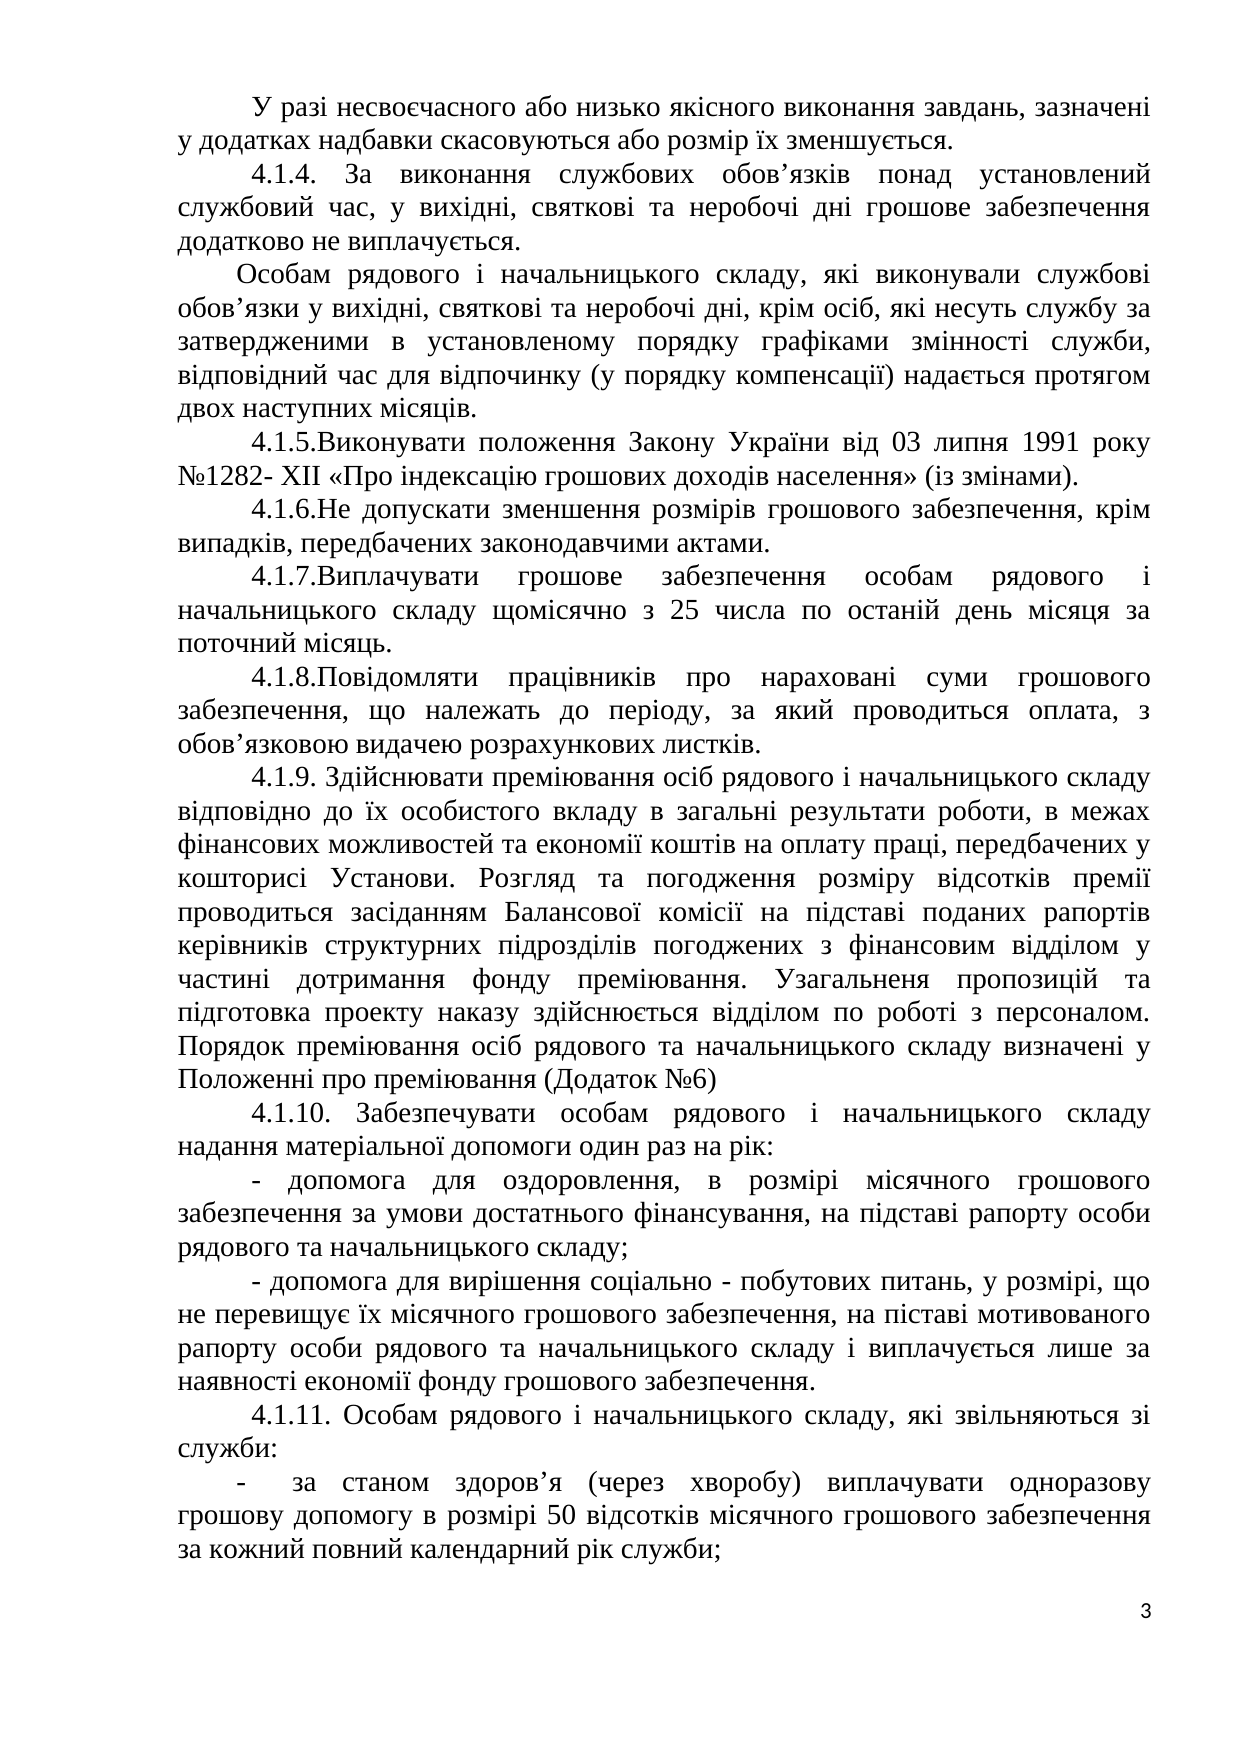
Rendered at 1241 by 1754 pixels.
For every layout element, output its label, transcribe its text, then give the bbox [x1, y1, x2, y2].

text 4.1.4. За виконання службових обов’язків понад установлений службовий час, у вихідні, святкові та неробочі дні грошове забезпечення додатково не виплачується. [177, 156, 1152, 256]
text 4.1.8.Повідомляти працівників про нараховані суми грошового забезпечення, що належать до періоду, за який проводиться оплата, з обов’язковою видачею розрахункових листків. [177, 659, 1152, 759]
text 4.1.11. Особам рядового і начальницького складу, які звільняються зі служби: [177, 1397, 1152, 1464]
list за станом здоров’я (через хворобу) виплачувати одноразову грошову допомогу в розмірі 50 відсотків місячного грошового забезпечення за кожний повний календарний рік служби; [177, 1464, 1152, 1564]
text 4.1.9. Здійснювати преміювання осіб рядового і начальницького складу відповідно до їх особистого вкладу в загальні результати роботи, в межах фінансових можливостей та економії коштів на оплату праці, передбачених у кошторисі Установи. Розгляд та погодження розміру відсотків премії проводиться засіданням Балансової комісії на підставі поданих рапортів керівників структурних підрозділів погоджених з фінансовим відділом у частині дотримання фонду преміювання. Узагальненя пропозицій та підготовка проекту наказу здійснюється відділом по роботі з персоналом. Порядок преміювання осіб рядового та начальницького складу визначені у Положенні про преміювання (Додаток №6) [177, 759, 1152, 1095]
text 4.1.10. Забезпечувати особам рядового і начальницького складу надання матеріальної допомоги один раз на рік: [177, 1095, 1152, 1162]
text - допомога для вирішення соціально - побутових питань, у розмірі, що не перевищує їх місячного грошового забезпечення, на піставі мотивованого рапорту особи рядового та начальницького складу і виплачується лише за наявності економії фонду грошового забезпечення. [177, 1263, 1152, 1397]
text Особам рядового і начальницького складу, які виконували службові обов’язки у вихідні, святкові та неробочі дні, крім осіб, які несуть службу за затвердженими в установленому порядку графіками змінності служби, відповідний час для відпочинку (у порядку компенсації) надається протягом двох наступних місяців. [177, 256, 1152, 424]
text - допомога для оздоровлення, в розмірі місячного грошового забезпечення за умови достатнього фінансування, на підставі рапорту особи рядового та начальницького складу; [177, 1162, 1152, 1263]
text 4.1.5.Виконувати положення Закону України від 03 липня 1991 року №1282- XII «Про індексацію грошових доходів населення» (із змінами). [177, 424, 1152, 491]
text У разі несвоєчасного або низько якісного виконання завдань, зазначені у додатках надбавки скасовуються або розмір їх зменшується. [177, 89, 1152, 156]
text 4.1.6.Не допускати зменшення розмірів грошового забезпечення, крім випадків, передбачених законодавчими актами. [177, 491, 1152, 558]
text 4.1.7.Виплачувати грошове забезпечення особам рядового і начальницького складу щомісячно з 25 числа по останій день місяця за поточний місяць. [177, 558, 1152, 659]
